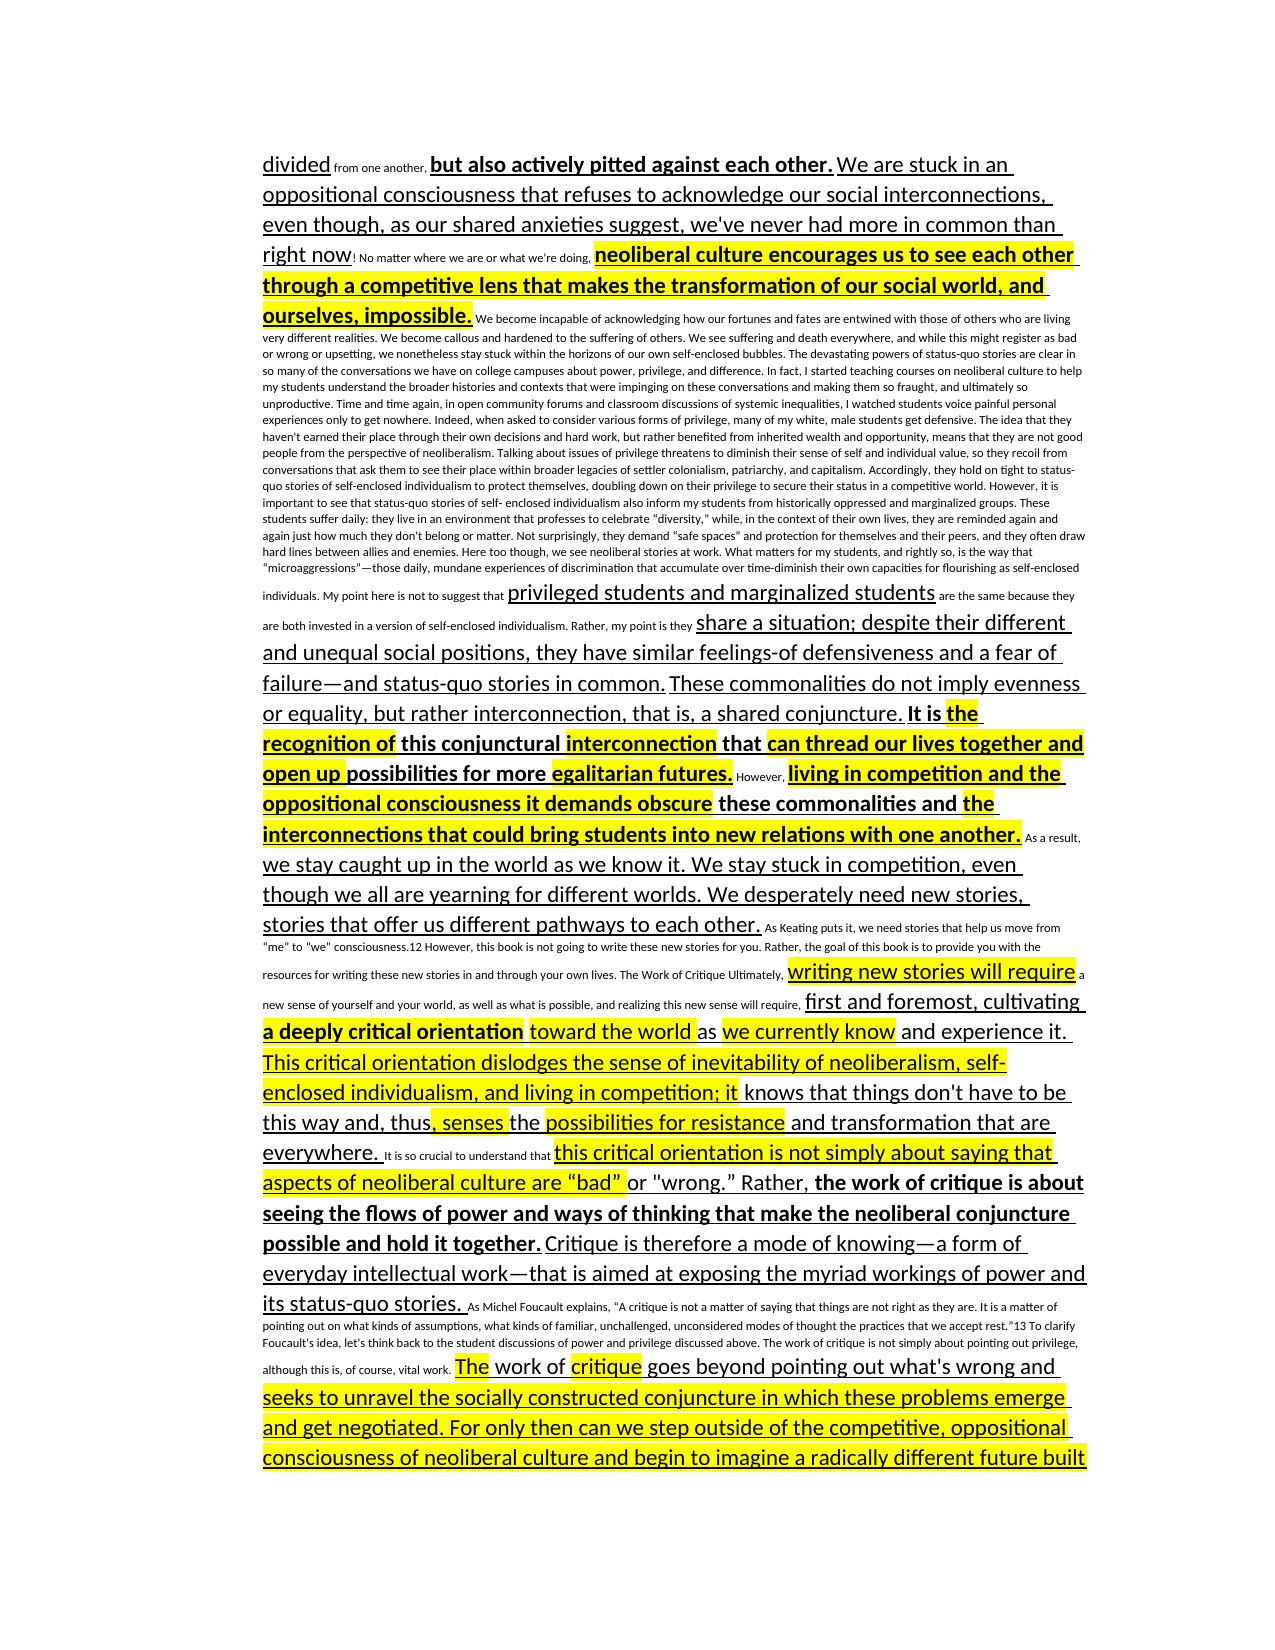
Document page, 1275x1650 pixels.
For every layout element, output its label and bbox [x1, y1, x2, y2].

text [262, 150, 1087, 1283]
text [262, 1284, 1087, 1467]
